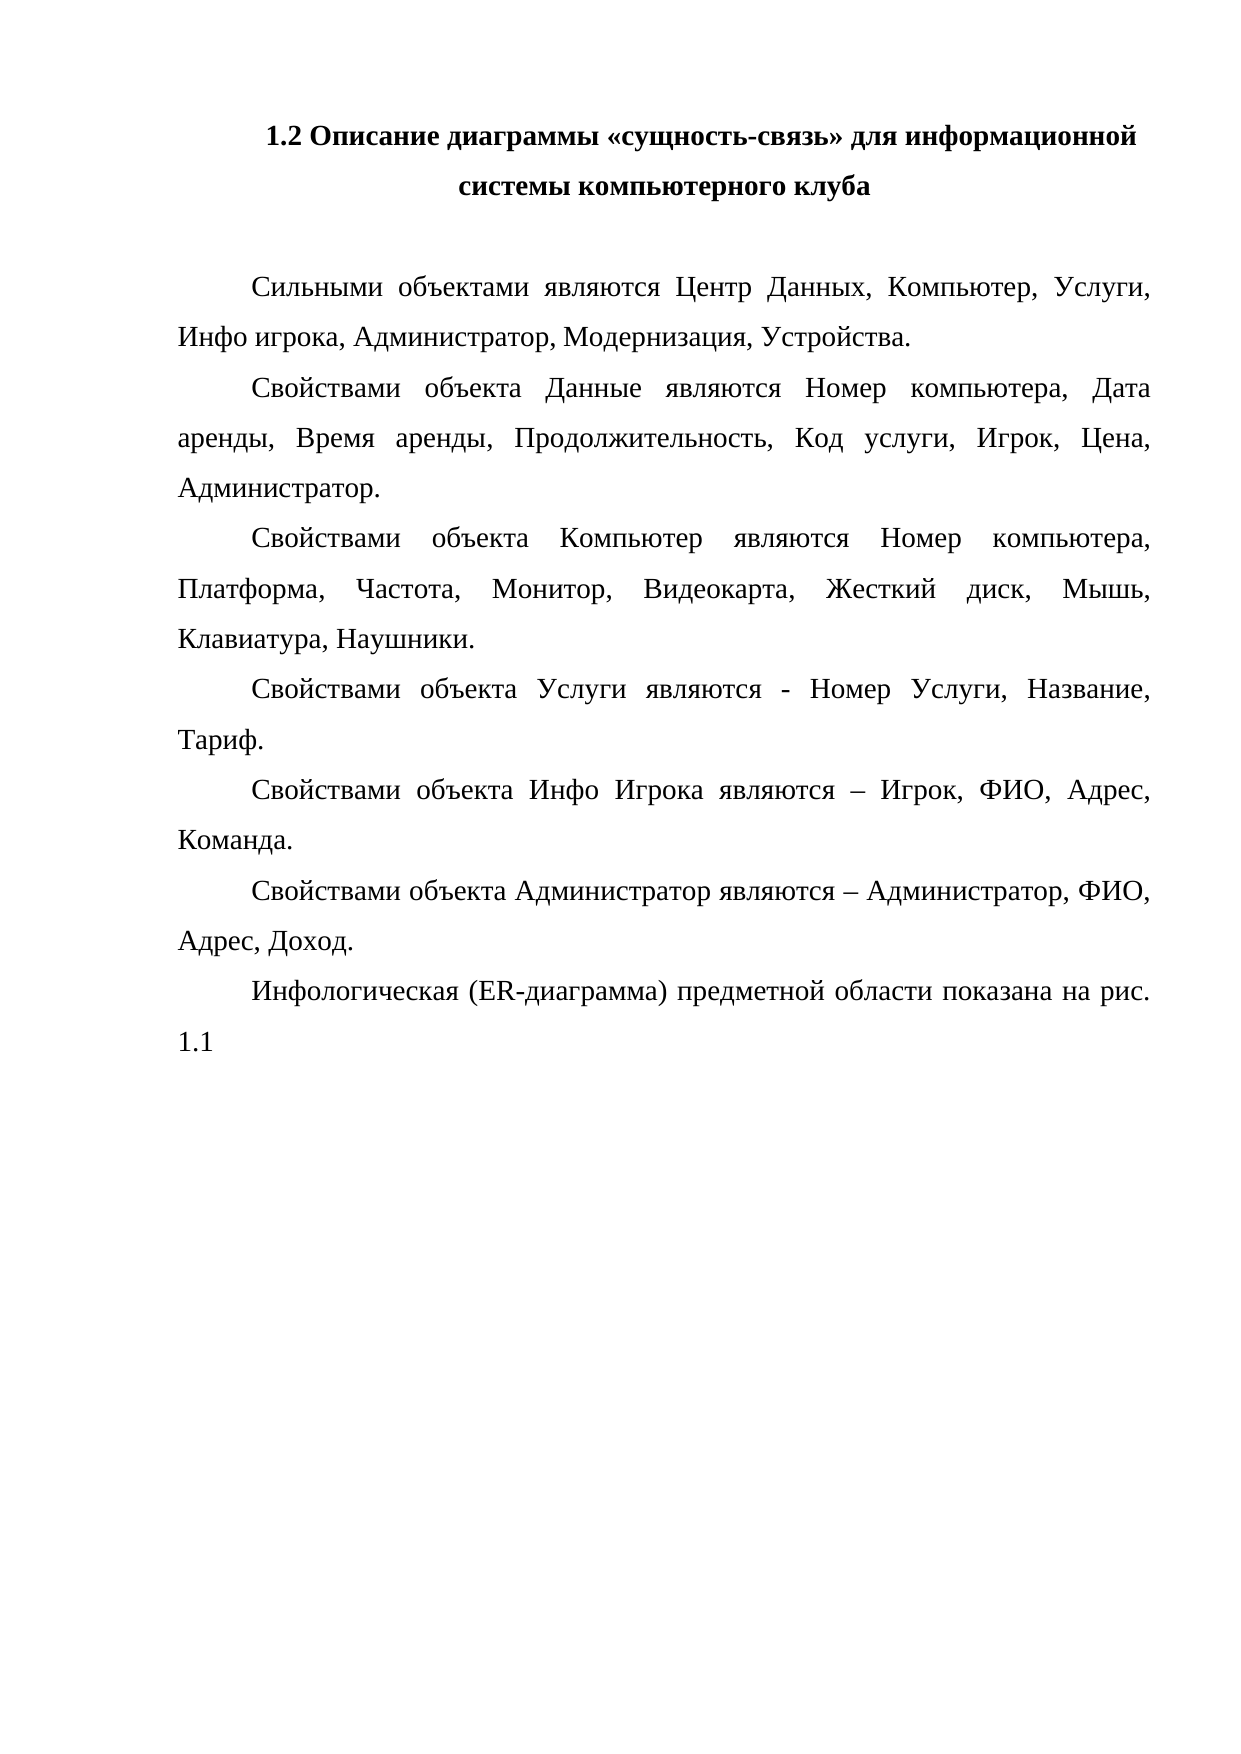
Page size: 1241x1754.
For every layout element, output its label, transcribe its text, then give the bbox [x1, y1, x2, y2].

subtitle Свойствами объекта Инфо Игрока являются – Игрок, ФИО, Адрес, Команда. [177, 772, 1152, 856]
text 1.2 Описание диаграммы «сущность-связь» для информационной системы компьютерного клуба [177, 118, 1152, 202]
subtitle Свойствами объекта Компьютер являются Номер компьютера, Платформа, Частота, Монитор, Видеокарта, Жесткий диск, Мышь, Клавиатура, Наушники. [177, 521, 1152, 655]
text Сильными объектами являются Центр Данных, Компьютер, Услуги, Инфо игрока, Администратор, Модернизация, Устройства. [177, 269, 1152, 353]
subtitle Свойствами объекта Администратор являются – Администратор, ФИО, Адрес, Доход. [177, 873, 1152, 957]
subtitle Инфологическая (ER-диаграмма) предметной области показана на рис. 1.1 [177, 973, 1152, 1057]
subtitle Свойствами объекта Данные являются Номер компьютера, Дата аренды, Время аренды, Продолжительность, Код услуги, Игрок, Цена, Администратор. [177, 370, 1152, 504]
subtitle Свойствами объекта Услуги являются - Номер Услуги, Название, Тариф. [177, 672, 1152, 755]
